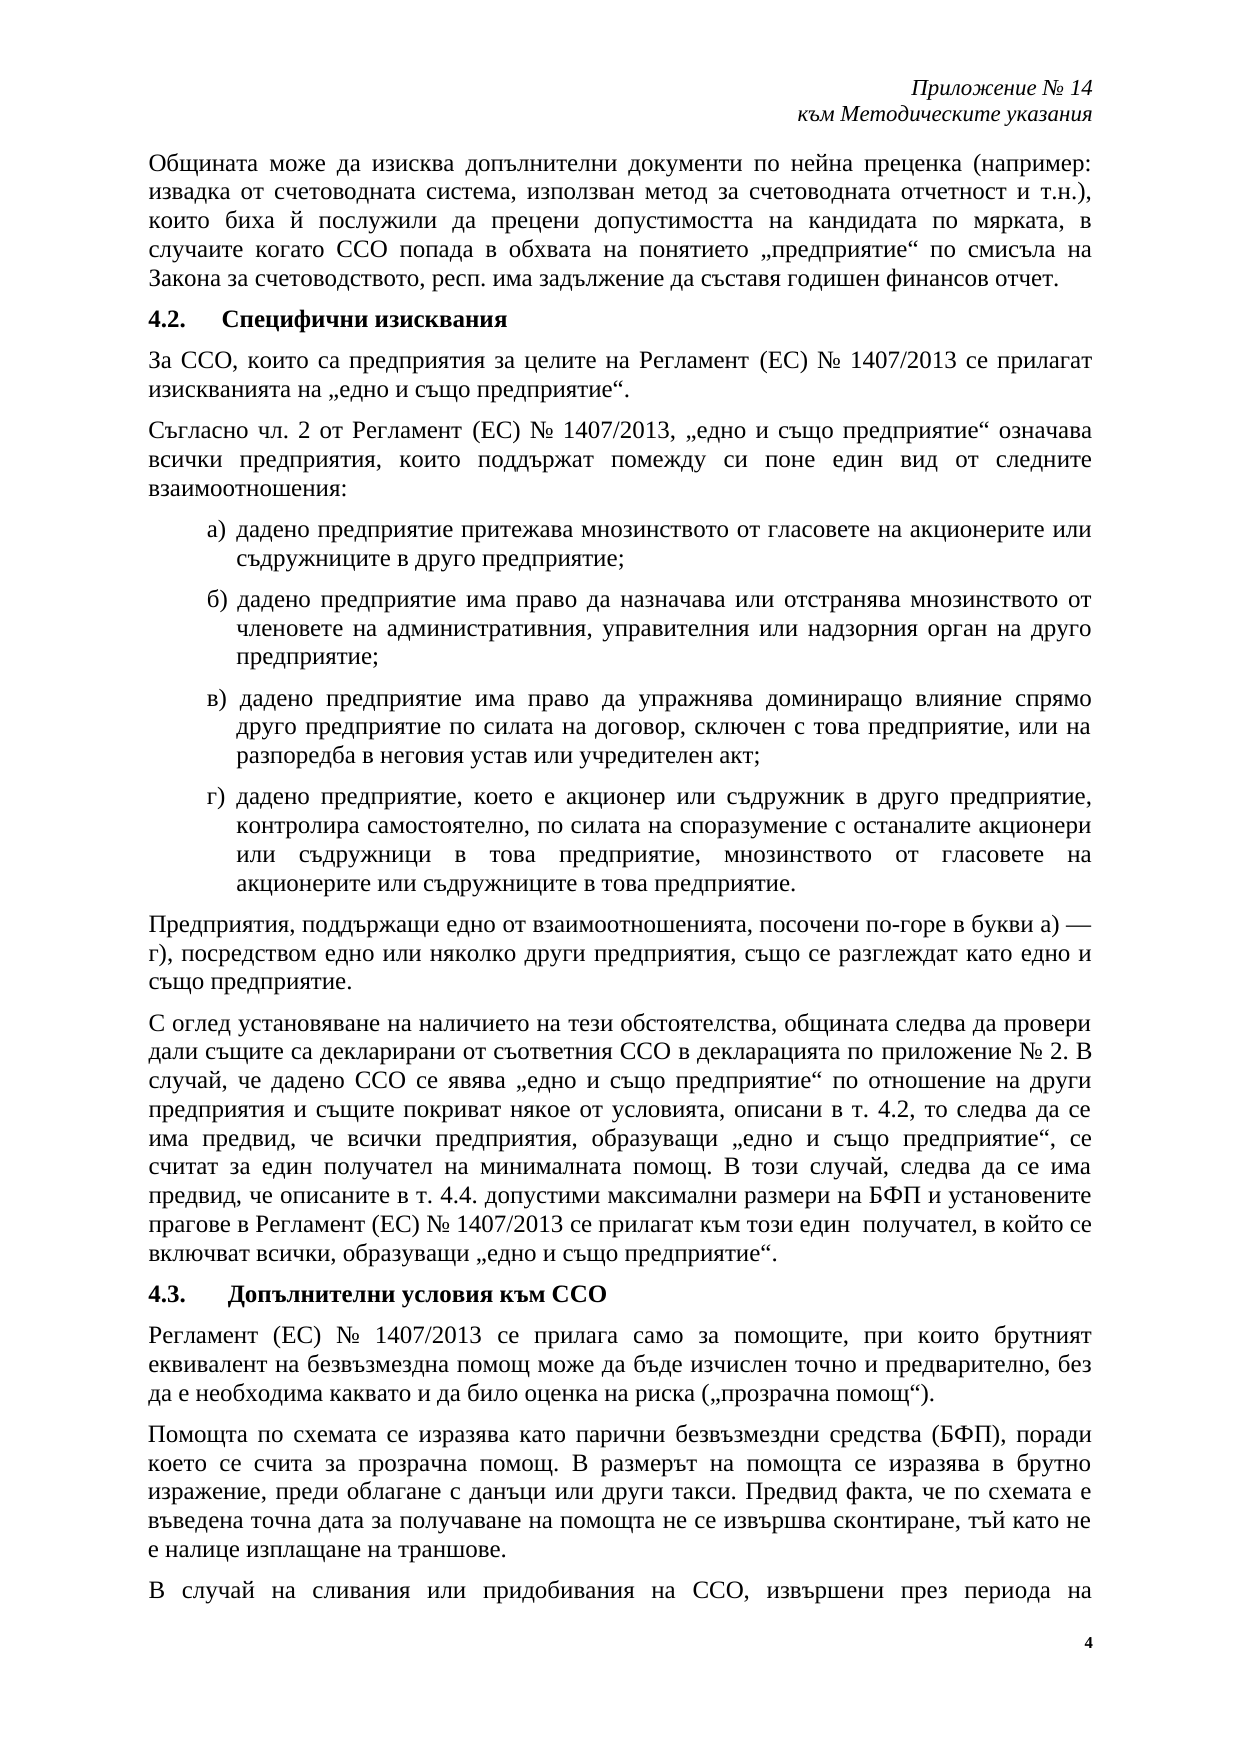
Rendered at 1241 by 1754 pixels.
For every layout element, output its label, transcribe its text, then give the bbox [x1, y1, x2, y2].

text Съгласно чл. 2 от Регламент (ЕС) № 1407/2013, „едно и също предприятие“ означава всички предприятия, които поддържат помежду си поне един вид от следните взаимоотношения: [148, 415, 1093, 501]
text Помощта по схемата се изразява като парични безвъзмездни средства (БФП), поради което се счита за прозрачна помощ. В размерът на помощта се изразява в брутно изражение, преди облагане с данъци или други такси. Предвид факта, че по схемата е въведена точна дата за получаване на помощта не се извършва сконтиране, тъй като не е налице изплащане на траншове. [148, 1419, 1093, 1563]
text г) дадено предприятие, което е акционер или съдружник в друго предприятие, контролира самостоятелно, по силата на споразумение с останалите акционери или съдружници в това предприятие, мнозинството от гласовете на акционерите или съдружниците в това предприятие. [207, 781, 1093, 896]
text С оглед установяване на наличието на тези обстоятелства, общината следва да провери дали същите са декларирани от съответния ССО в декларацията по приложение № 2. В случай, че дадено ССО се явява „едно и също предприятие“ по отношение на други предприятия и същите покриват някое от условията, описани в т. 4.2, то следва да се има предвид, че всички предприятия, образуващи „едно и също предприятие“, се считат за един получател на минималната помощ. В този случай, следва да се има предвид, че описаните в т. 4.4. допустими максимални размери на БФП и установените прагове в Регламент (ЕС) № 1407/2013 се прилагат към този един получател, в който се включват всички, образуващи „едно и също предприятие“. [148, 1008, 1093, 1266]
text Общината може да изисква допълнителни документи по нейна преценка (например: извадка от счетоводната система, използван метод за счетоводната отчетност и т.н.), които биха й послужили да прецени допустимостта на кандидата по мярката, в случаите когато ССО попада в обхвата на понятието „предприятие“ по смисъла на Закона за счетоводството, респ. има задължение да съставя годишен финансов отчет. [148, 148, 1093, 291]
list Специфични изисквания [148, 304, 1093, 333]
text Предприятия, поддържащи едно от взаимоотношенията, посочени по-горе в букви а) — г), посредством едно или няколко други предприятия, също се разглеждат като едно и също предприятие. [148, 909, 1093, 995]
text в) дадено предприятие има право да упражнява доминиращо влияние спрямо друго предприятие по силата на договор, сключен с това предприятие, или на разпоредба в неговия устав или учредителен акт; [207, 683, 1093, 769]
text б) дадено предприятие има право да назначава или отстранява мнозинството от членовете на административния, управителния или надзорния орган на друго предприятие; [207, 584, 1093, 670]
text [148, 1575, 1093, 1604]
text Регламент (ЕС) № 1407/2013 се прилага само за помощите, при които брутният еквивалент на безвъзмездна помощ може да бъде изчислен точно и предварително, без да е необходима каквато и да било оценка на риска („прозрачна помощ“). [148, 1320, 1093, 1406]
text За ССО, които са предприятия за целите на Регламент (ЕС) № 1407/2013 се прилагат изискванията на „едно и също предприятие“. [148, 345, 1093, 403]
text а) дадено предприятие притежава мнозинството от гласовете на акционерите или съдружниците в друго предприятие; [207, 514, 1093, 571]
list Допълнителни условия към ССО [148, 1279, 1093, 1308]
